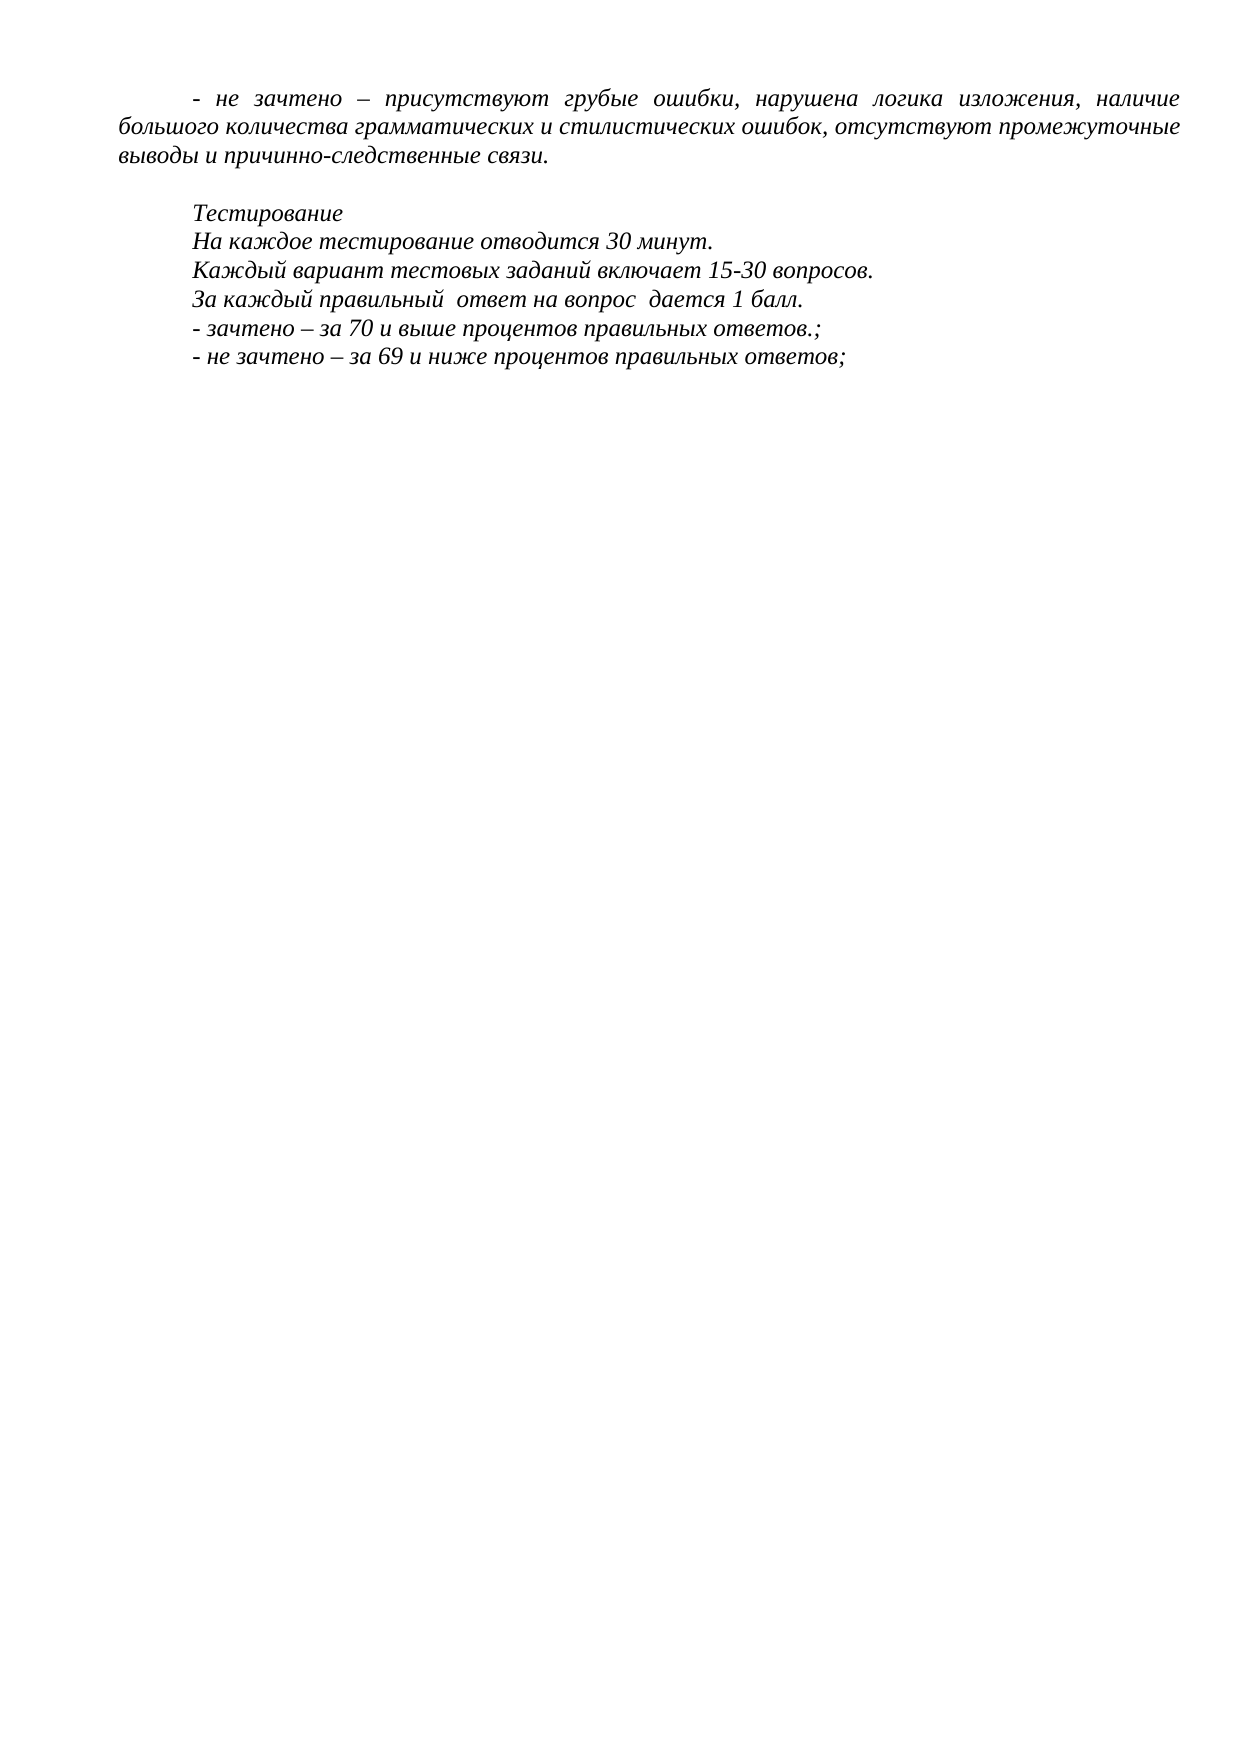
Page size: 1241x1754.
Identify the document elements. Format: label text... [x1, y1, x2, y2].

text Тестирование [118, 198, 1181, 226]
text Каждый вариант тестовых заданий включает 15-30 вопросов. [118, 255, 1181, 284]
text - зачтено – за 70 и выше процентов правильных ответов.; [118, 313, 1181, 341]
text - не зачтено – за 69 и ниже процентов правильных ответов; [118, 341, 1181, 370]
text За каждый правильный ответ на вопрос дается 1 балл. [118, 284, 1181, 313]
text На каждое тестирование отводится 30 минут. [118, 226, 1181, 255]
text - не зачтено – присутствуют грубые ошибки, нарушена логика изложения, наличие большого количества грамматических и стилистических ошибок, отсутствуют промежуточные выводы и причинно-следственные связи. [118, 83, 1181, 169]
